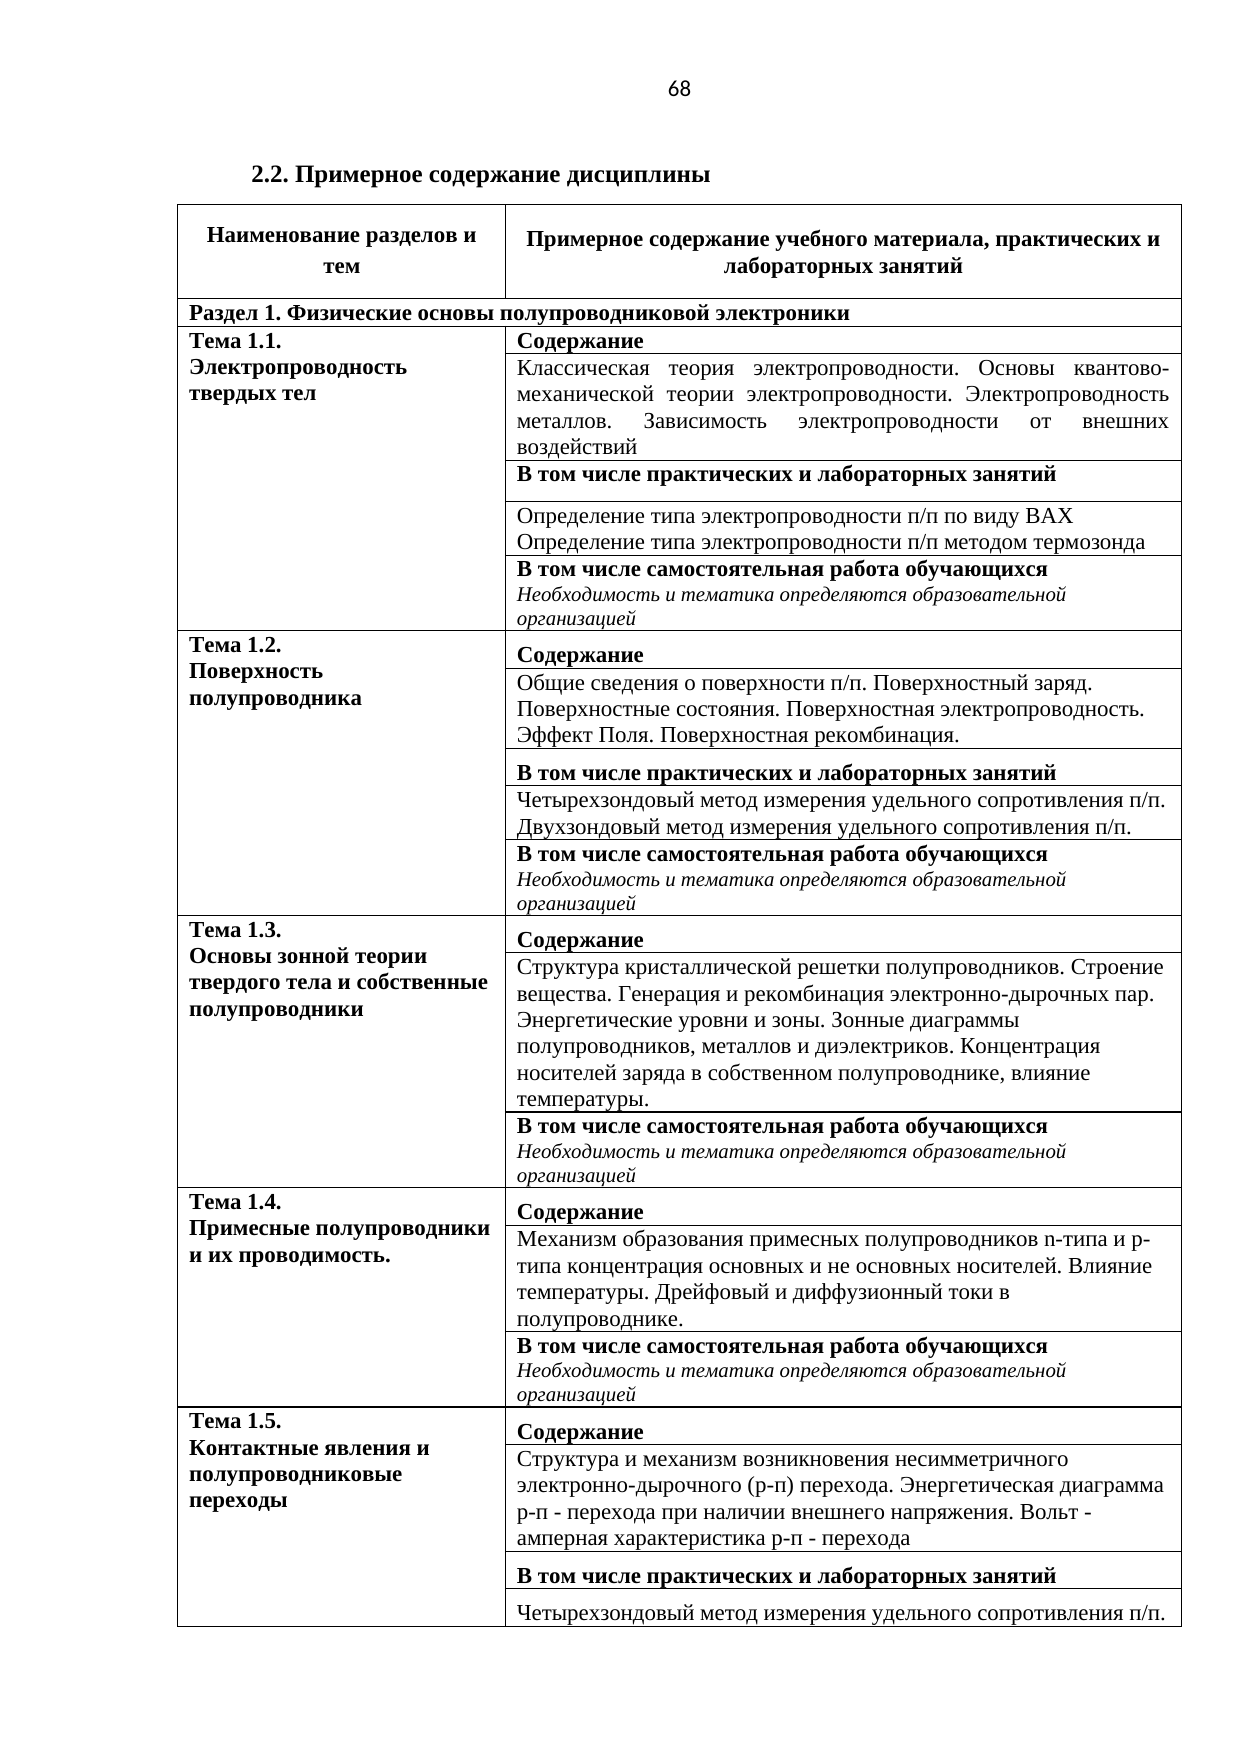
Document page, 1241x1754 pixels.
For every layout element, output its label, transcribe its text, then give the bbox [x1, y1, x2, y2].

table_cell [506, 1589, 1181, 1626]
table_cell Тема 1.3. Основы зонной теории твердого тела и собственные полупроводники [178, 916, 505, 1187]
table_cell Тема 1.1. Электропроводность твердых тел [178, 327, 505, 630]
text 2.2. Примерное содержание дисциплины [177, 159, 1181, 187]
table_cell В том числе практических и лабораторных занятий [506, 749, 1181, 785]
table_header Наименование разделов и тем [178, 205, 505, 298]
table_cell Структура и механизм возникновения несимметричного электронно-дырочного (р-п) перехода. Энергетическая диаграмма р-п - перехода при наличии внешнего напряжения. Вольт - амперная характеристика р-п - перехода [506, 1445, 1181, 1551]
table_cell В том числе практических и лабораторных занятий [506, 461, 1181, 501]
table_cell В том числе самостоятельная работа обучающихся Необходимость и тематика определяются образовательной организацией [506, 556, 1181, 630]
table_cell В том числе самостоятельная работа обучающихся Необходимость и тематика определяются образовательной организацией [506, 1113, 1181, 1187]
table_cell Общие сведения о поверхности п/п. Поверхностный заряд. Поверхностные состояния. Поверхностная электропроводность. Эффект Поля. Поверхностная рекомбинация. [506, 669, 1181, 748]
table_cell Раздел 1. Физические основы полупроводниковой электроники [178, 299, 1181, 326]
table_cell Структура кристаллической решетки полупроводников. Строение вещества. Генерация и рекомбинация электронно-дырочных пар. Энергетические уровни и зоны. Зонные диаграммы полупроводников, металлов и диэлектриков. Концентрация носителей заряда в собственном полупроводнике, влияние температуры. [506, 953, 1181, 1111]
table_cell В том числе самостоятельная работа обучающихся Необходимость и тематика определяются образовательной организацией [506, 1332, 1181, 1406]
table_cell Тема 1.2. Поверхность полупроводника [178, 631, 505, 914]
table_cell Механизм образования примесных полупроводников n-типа и p-типа концентрация основных и не основных носителей. Влияние температуры. Дрейфовый и диффузионный токи в полупроводнике. [506, 1226, 1181, 1331]
table_cell Классическая теория электропроводности. Основы квантово-механической теории электропроводности. Электропроводность металлов. Зависимость электропроводности от внешних воздействий [506, 354, 1181, 459]
table_cell Тема 1.5. Контактные явления и полупроводниковые переходы [178, 1408, 505, 1626]
table_cell Содержание [506, 327, 1181, 353]
table_cell Содержание [506, 916, 1181, 952]
table_cell Содержание [506, 1188, 1181, 1224]
table_cell Четырехзондовый метод измерения удельного сопротивления п/п. Двухзондовый метод измерения удельного сопротивления п/п. [506, 786, 1181, 839]
table_cell В том числе практических и лабораторных занятий [506, 1552, 1181, 1588]
table_cell Тема 1.4. Примесные полупроводники и их проводимость. [178, 1188, 505, 1406]
table_cell Определение типа электропроводности п/п по виду ВАХ Определение типа электропроводности п/п методом термозонда [506, 502, 1181, 554]
table_cell В том числе самостоятельная работа обучающихся Необходимость и тематика определяются образовательной организацией [506, 840, 1181, 914]
table_cell Содержание [506, 1408, 1181, 1444]
table_header Примерное содержание учебного материала, практических и лабораторных занятий [506, 205, 1181, 298]
table_cell Содержание [506, 631, 1181, 668]
